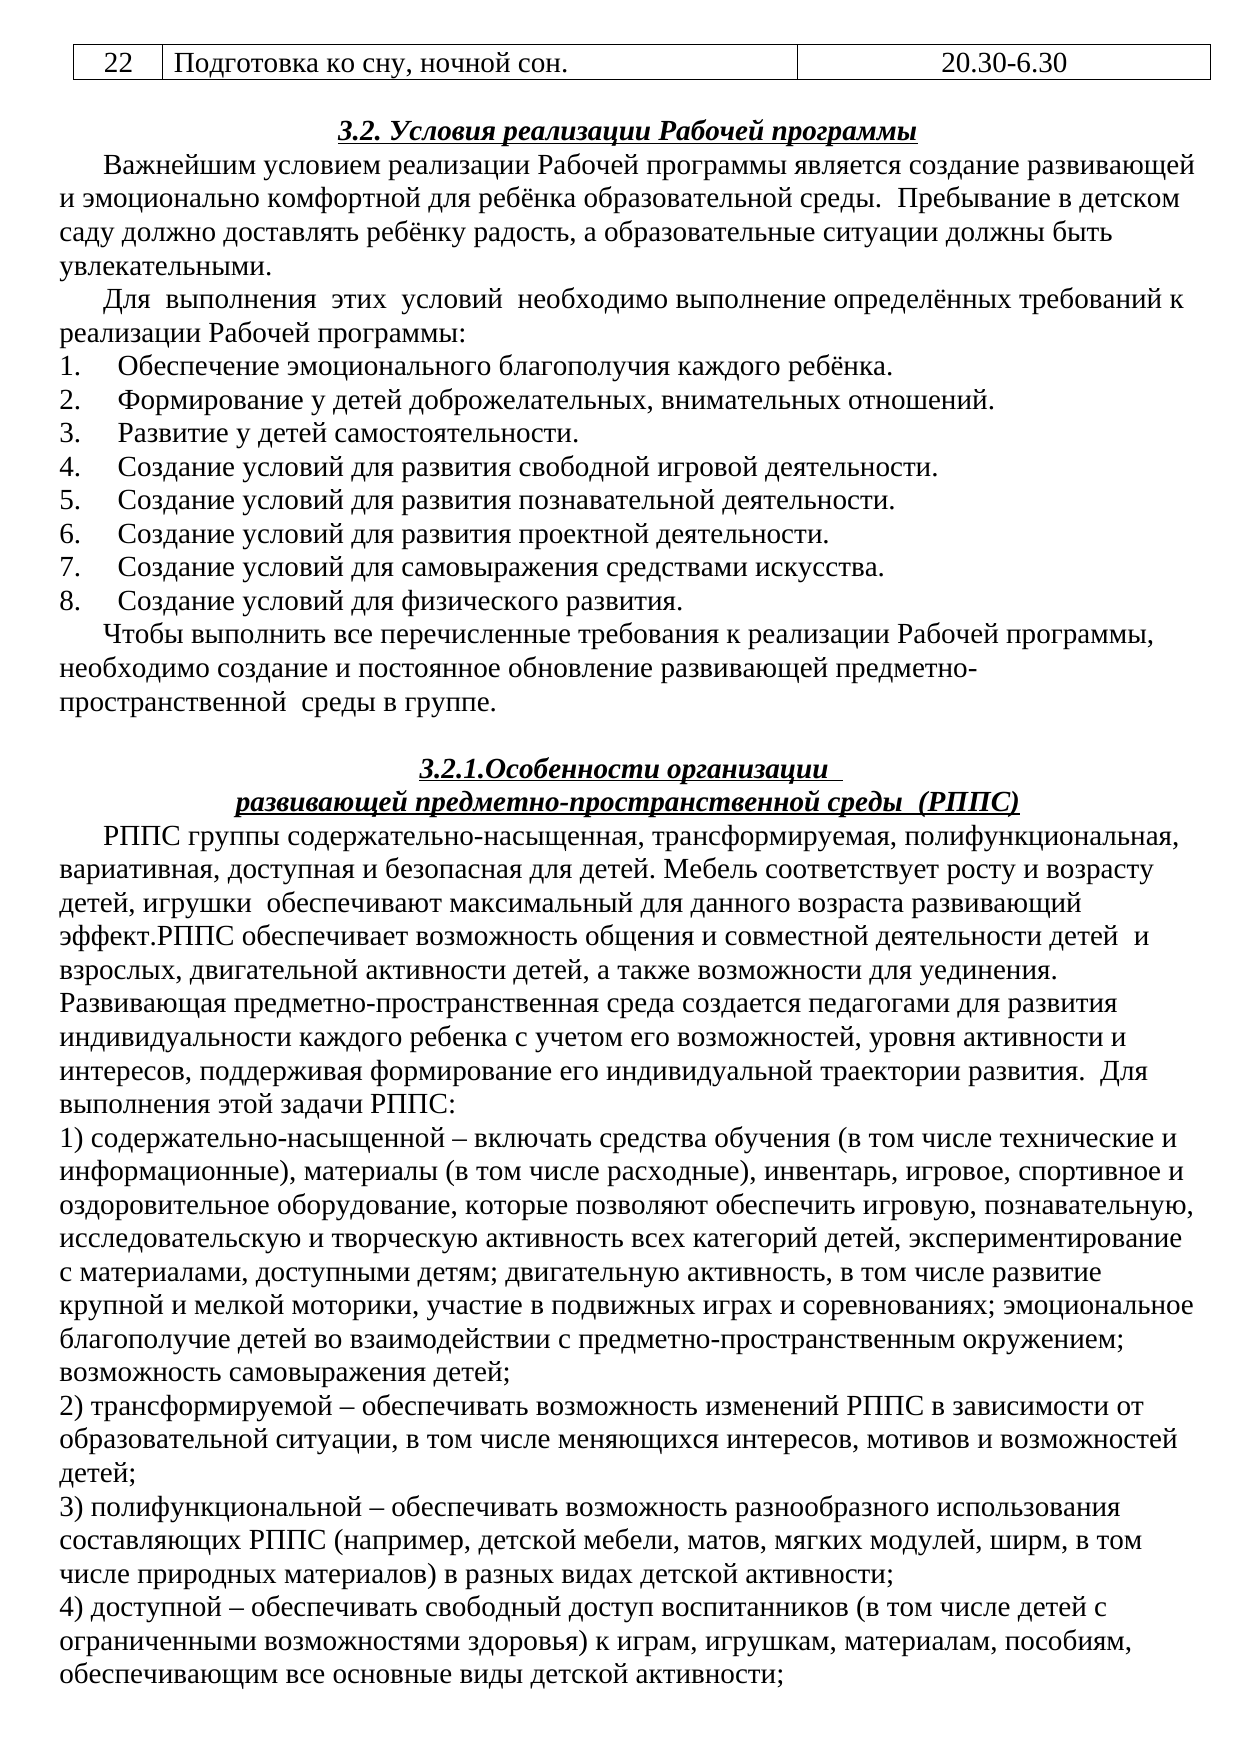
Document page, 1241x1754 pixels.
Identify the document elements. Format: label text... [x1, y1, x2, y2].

text 7. Создание условий для самовыражения средствами искусства. [59, 549, 1196, 583]
text 4) доступной – обеспечивать свободный доступ воспитанников (в том числе детей с ограниченными возможностями здоровья) к играм, игрушкам, материалам, пособиям, обеспечивающим все основные виды детской активности; [59, 1589, 1196, 1690]
text 3.2. Условия реализации Рабочей программы [59, 113, 1196, 147]
text 6. Создание условий для развития проектной деятельности. [59, 516, 1196, 549]
table_cell 22 [74, 45, 162, 79]
text Для выполнения этих условий необходимо выполнение определённых требований к реализации Рабочей программы: [59, 281, 1196, 348]
text 3.2.1.Особенности организации [59, 751, 1196, 784]
text 2. Формирование у детей доброжелательных, внимательных отношений. [59, 382, 1196, 415]
text 1) содержательно-насыщенной – включать средства обучения (в том числе технические и информационные), материалы (в том числе расходные), инвентарь, игровое, спортивное и оздоровительное оборудование, которые позволяют обеспечить игровую, познавательную, исследовательскую и творческую активность всех категорий детей, экспериментирование с материалами, доступными детям; двигательную активность, в том числе развитие крупной и мелкой моторики, участие в подвижных играх и соревнованиях; эмоциональное благополучие детей во взаимодействии с предметно-пространственным окружением; возможность самовыражения детей; [59, 1120, 1196, 1388]
text 3) полифункциональной – обеспечивать возможность разнообразного использования составляющих РППС (например, детской мебели, матов, мягких модулей, ширм, в том числе природных материалов) в разных видах детской активности; [59, 1489, 1196, 1589]
text 8. Создание условий для физического развития. [59, 583, 1196, 617]
text развивающей предметно-пространственной среды (РППС) [59, 784, 1196, 818]
table_cell Подготовка ко сну, ночной сон. [163, 45, 797, 79]
text 5. Создание условий для развития познавательной деятельности. [59, 482, 1196, 516]
text 1. Обеспечение эмоционального благополучия каждого ребёнка. [59, 348, 1196, 382]
text Чтобы выполнить все перечисленные требования к реализации Рабочей программы, необходимо создание и постоянное обновление развивающей предметно- пространственной среды в группе. [59, 617, 1196, 717]
text 3. Развитие у детей самостоятельности. [59, 415, 1196, 449]
text РППС группы содержательно-насыщенная, трансформируемая, полифункциональная, вариативная, доступная и безопасная для детей. Мебель соответствует росту и возрасту детей, игрушки обеспечивают максимальный для данного возраста развивающий эффект.РППС обеспечивает возможность общения и совместной деятельности детей и взрослых, двигательной активности детей, а также возможности для уединения. [59, 818, 1196, 986]
text 2) трансформируемой – обеспечивать возможность изменений РППС в зависимости от образовательной ситуации, в том числе меняющихся интересов, мотивов и возможностей детей; [59, 1388, 1196, 1489]
text Развивающая предметно-пространственная среда создается педагогами для развития индивидуальности каждого ребенка с учетом его возможностей, уровня активности и интересов, поддерживая формирование его индивидуальной траектории развития. Для выполнения этой задачи РППС: [59, 986, 1196, 1120]
table_cell 20.30-6.30 [798, 45, 1210, 79]
text Важнейшим условием реализации Рабочей программы является создание развивающей и эмоционально комфортной для ребёнка образовательной среды. Пребывание в детском саду должно доставлять ребёнку радость, а образовательные ситуации должны быть увлекательными. [59, 147, 1196, 281]
text 4. Создание условий для развития свободной игровой деятельности. [59, 449, 1196, 482]
